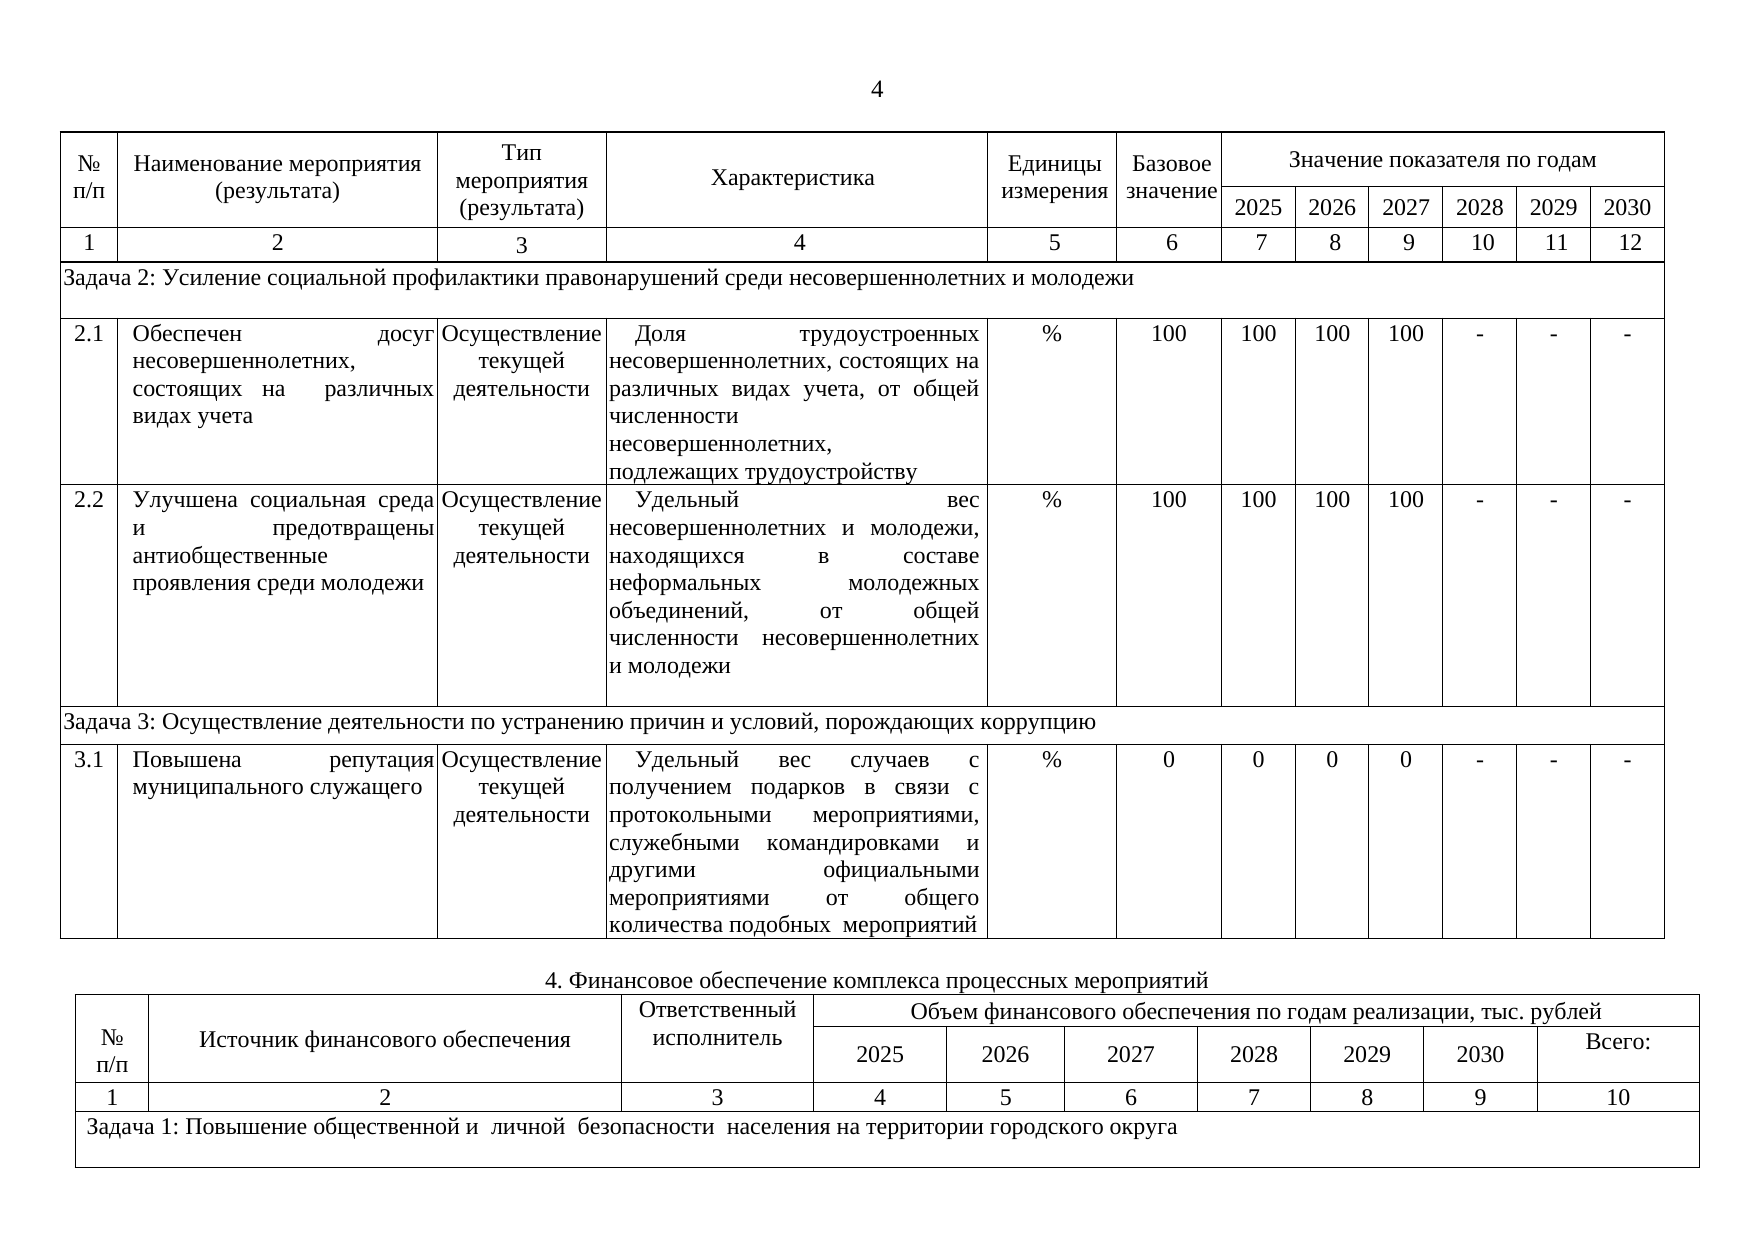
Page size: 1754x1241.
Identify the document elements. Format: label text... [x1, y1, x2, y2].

table_cell - [1443, 319, 1516, 484]
table_cell 3 [622, 1083, 813, 1111]
table_cell 2027 [1065, 1027, 1197, 1082]
table_cell Осуществление текущей деятельности [438, 745, 606, 938]
table_cell - [1591, 745, 1664, 938]
table_cell 100 [1117, 485, 1221, 706]
table_cell 100 [1369, 319, 1442, 484]
table_cell Всего: [1538, 1027, 1699, 1082]
table_cell 100 [1296, 319, 1368, 484]
table_cell 6 [1117, 228, 1221, 261]
table_cell 4 [607, 228, 987, 261]
table_cell - [1517, 745, 1590, 938]
table_cell 2026 [947, 1027, 1064, 1082]
table_header Наименование мероприятия (результата) [118, 133, 437, 227]
table_cell 10 [1538, 1083, 1699, 1111]
table_header Тип мероприятия (результата) [438, 133, 606, 227]
table_cell Осуществление текущей деятельности [438, 485, 606, 706]
table_cell 2030 [1591, 187, 1664, 227]
table_cell 2026 [1296, 187, 1368, 227]
table_cell 12 [1591, 228, 1664, 261]
table_cell 2.2 [61, 485, 117, 706]
table_cell 10 [1443, 228, 1516, 261]
table_cell - [1443, 745, 1516, 938]
table_cell 100 [1369, 485, 1442, 706]
table_cell Задача 1: Повышение общественной и личной безопасности населения на территории городского округа [76, 1112, 1699, 1167]
table_header Базовое значение [1117, 133, 1221, 227]
table_cell 100 [1117, 319, 1221, 484]
table_cell 9 [1424, 1083, 1537, 1111]
table_header № п/п [76, 995, 148, 1082]
table_cell 2 [149, 1083, 621, 1111]
table_cell 8 [1296, 228, 1368, 261]
table_cell 2029 [1311, 1027, 1423, 1082]
table_cell 2028 [1198, 1027, 1310, 1082]
table_cell Улучшена социальная среда и предотвращены антиобщественные проявления среди молодежи [118, 485, 437, 706]
table_cell 1 [76, 1083, 148, 1111]
table_cell % [988, 485, 1116, 706]
table_cell 2029 [1517, 187, 1590, 227]
table_cell 3.1 [61, 745, 117, 938]
table_cell 5 [947, 1083, 1064, 1111]
table_cell Удельный вес случаев с получением подарков в связи с протокольными мероприятиями, служебными командировками и другими официальными мероприятиями от общего количества подобных мероприятий [607, 745, 987, 938]
table_cell 0 [1222, 745, 1295, 938]
table_cell 5 [988, 228, 1116, 261]
table_cell 0 [1117, 745, 1221, 938]
table_cell 3 [438, 228, 606, 261]
table_cell Задача 2: Усиление социальной профилактики правонарушений среди несовершеннолетних и молодежи [61, 263, 1664, 318]
table_cell 2027 [1369, 187, 1442, 227]
table_cell Повышена репутация муниципального служащего [118, 745, 437, 938]
table_cell - [1443, 485, 1516, 706]
table_header Источник финансового обеспечения [149, 995, 621, 1082]
table_cell Удельный вес несовершеннолетних и молодежи, находящихся в составе неформальных молодежных объединений, от общей численности несовершеннолетних и молодежи [607, 485, 987, 706]
table_cell 4 [814, 1083, 946, 1111]
table_cell 100 [1222, 319, 1295, 484]
table_cell 2025 [814, 1027, 946, 1082]
table_cell 11 [1517, 228, 1590, 261]
table_header Значение показателя по годам [1222, 133, 1664, 186]
table_cell 100 [1222, 485, 1295, 706]
table_cell - [1591, 319, 1664, 484]
table_cell Осуществление текущей деятельности [438, 319, 606, 484]
table_cell 2025 [1222, 187, 1295, 227]
table_cell - [1517, 319, 1590, 484]
table_cell Задача 3: Осуществление деятельности по устранению причин и условий, порождающих коррупцию [61, 707, 1664, 744]
table_cell 2030 [1424, 1027, 1537, 1082]
table_header № п/п [61, 133, 117, 227]
table_cell 9 [1369, 228, 1442, 261]
table_cell Обеспечен досуг несовершеннолетних, состоящих на различных видах учета [118, 319, 437, 484]
table_cell - [1517, 485, 1590, 706]
table_header Ответственный исполнитель [622, 995, 813, 1082]
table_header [814, 995, 1699, 1026]
table_header Характеристика [607, 133, 987, 227]
text 4. Финансовое обеспечение комплекса процессных мероприятий [75, 967, 1679, 994]
table_cell 2028 [1443, 187, 1516, 227]
table_cell Доля трудоустроенных несовершеннолетних, состоящих на различных видах учета, от общей численности несовершеннолетних, подлежащих трудоустройству [738, 319, 987, 484]
table_cell 0 [1369, 745, 1442, 938]
table_header Единицы измерения [988, 133, 1116, 227]
table_cell 2.1 [61, 319, 117, 484]
table_cell 8 [1311, 1083, 1423, 1111]
table_cell 100 [1296, 485, 1368, 706]
table_cell 1 [61, 228, 117, 261]
table_cell 7 [1222, 228, 1295, 261]
table_cell 2 [118, 228, 437, 261]
table_cell % [988, 319, 1116, 484]
table_cell 0 [1296, 745, 1368, 938]
table_cell 6 [1065, 1083, 1197, 1111]
table_cell 7 [1198, 1083, 1310, 1111]
table_cell % [988, 745, 1116, 938]
table_cell - [1591, 485, 1664, 706]
